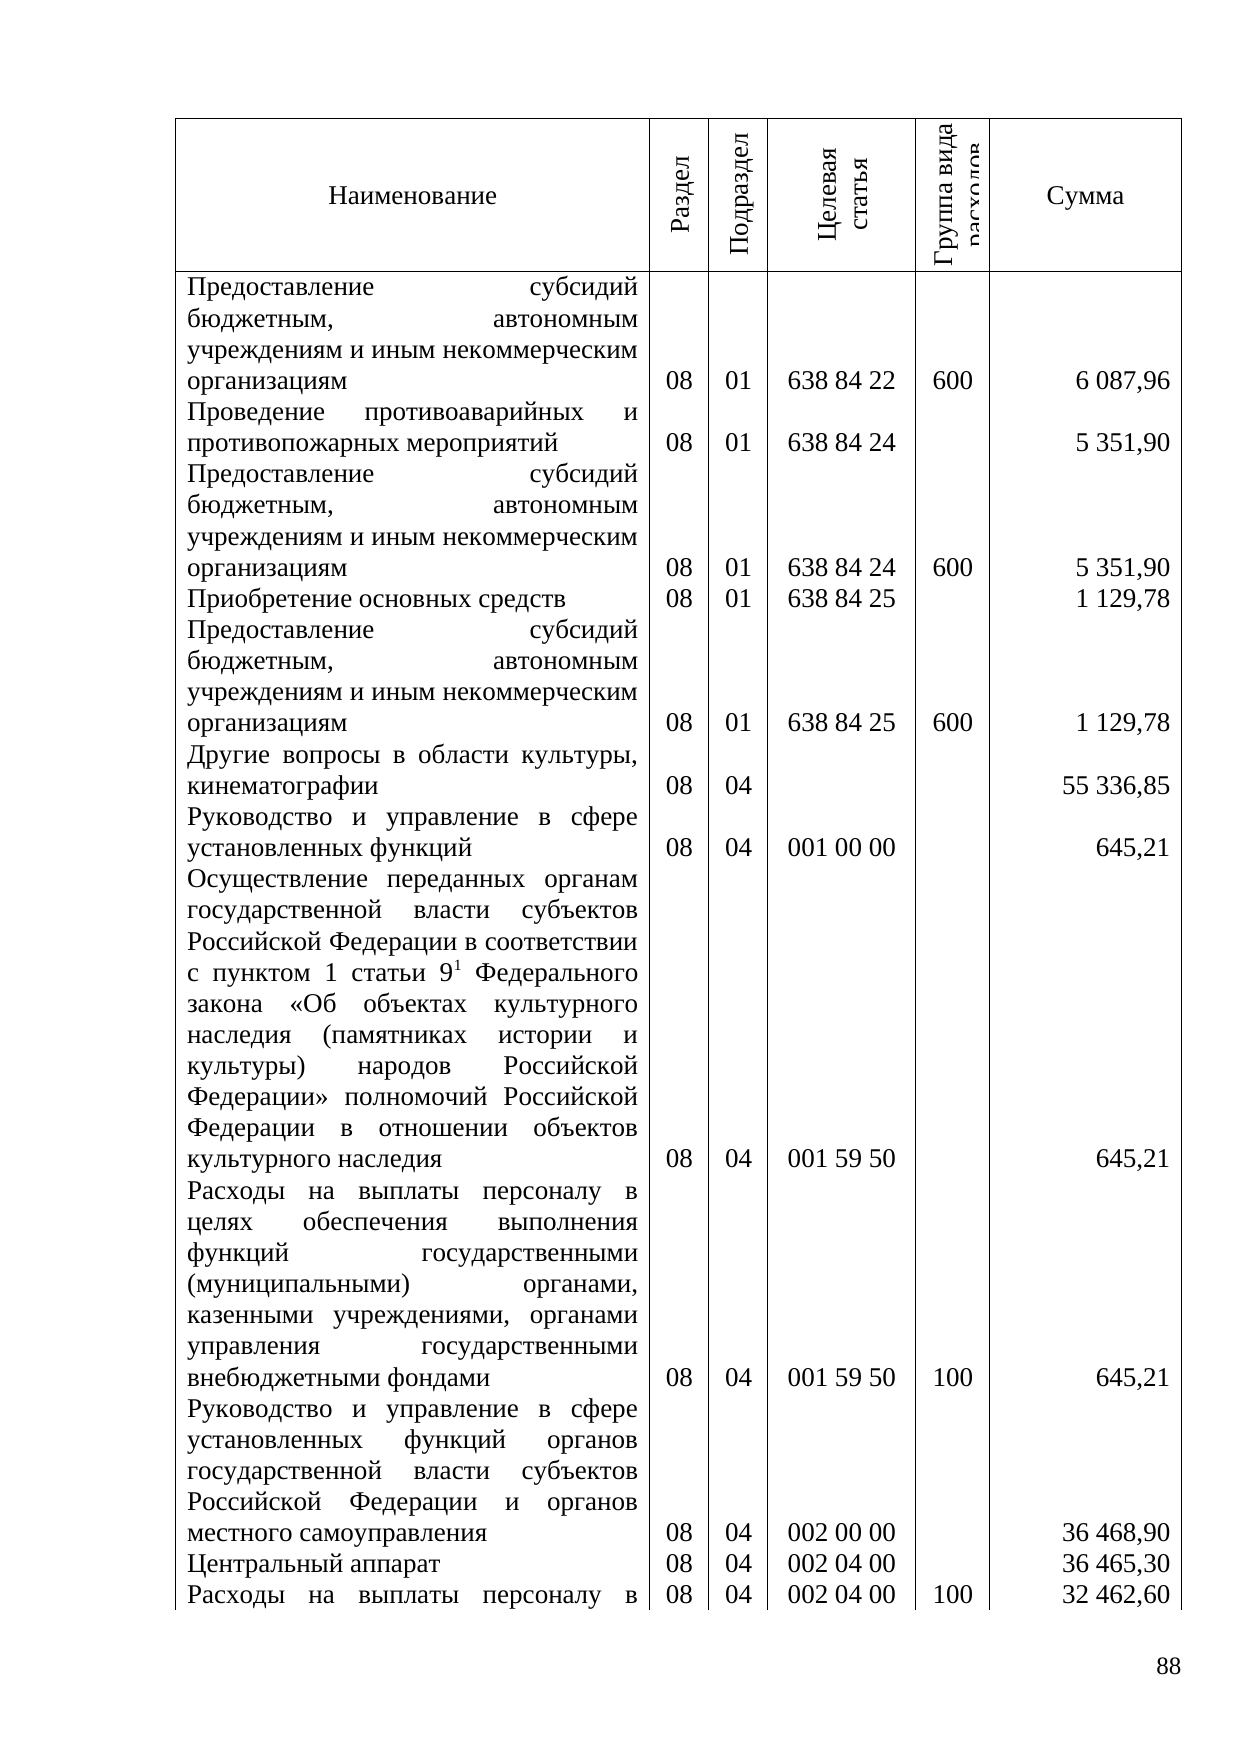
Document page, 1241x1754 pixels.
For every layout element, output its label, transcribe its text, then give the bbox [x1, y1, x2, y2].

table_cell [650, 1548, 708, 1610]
table_header Подраздел [709, 119, 767, 271]
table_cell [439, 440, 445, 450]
table_header Группа вида расходов [916, 119, 989, 271]
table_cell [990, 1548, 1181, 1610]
table_header Раздел [650, 119, 708, 271]
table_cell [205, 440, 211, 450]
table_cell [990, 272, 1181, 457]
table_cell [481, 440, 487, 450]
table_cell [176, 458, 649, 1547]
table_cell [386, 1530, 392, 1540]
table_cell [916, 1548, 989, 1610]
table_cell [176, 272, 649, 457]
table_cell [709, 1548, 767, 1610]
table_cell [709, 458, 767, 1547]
table_header Целевая статья [768, 119, 915, 271]
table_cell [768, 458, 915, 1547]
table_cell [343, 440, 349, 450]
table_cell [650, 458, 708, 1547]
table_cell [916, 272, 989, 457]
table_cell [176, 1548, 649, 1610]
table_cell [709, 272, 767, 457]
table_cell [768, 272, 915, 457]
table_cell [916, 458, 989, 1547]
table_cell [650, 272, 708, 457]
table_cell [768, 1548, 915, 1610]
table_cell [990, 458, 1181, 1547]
table_header Наименование [176, 119, 649, 271]
table_header Сумма [990, 119, 1181, 271]
